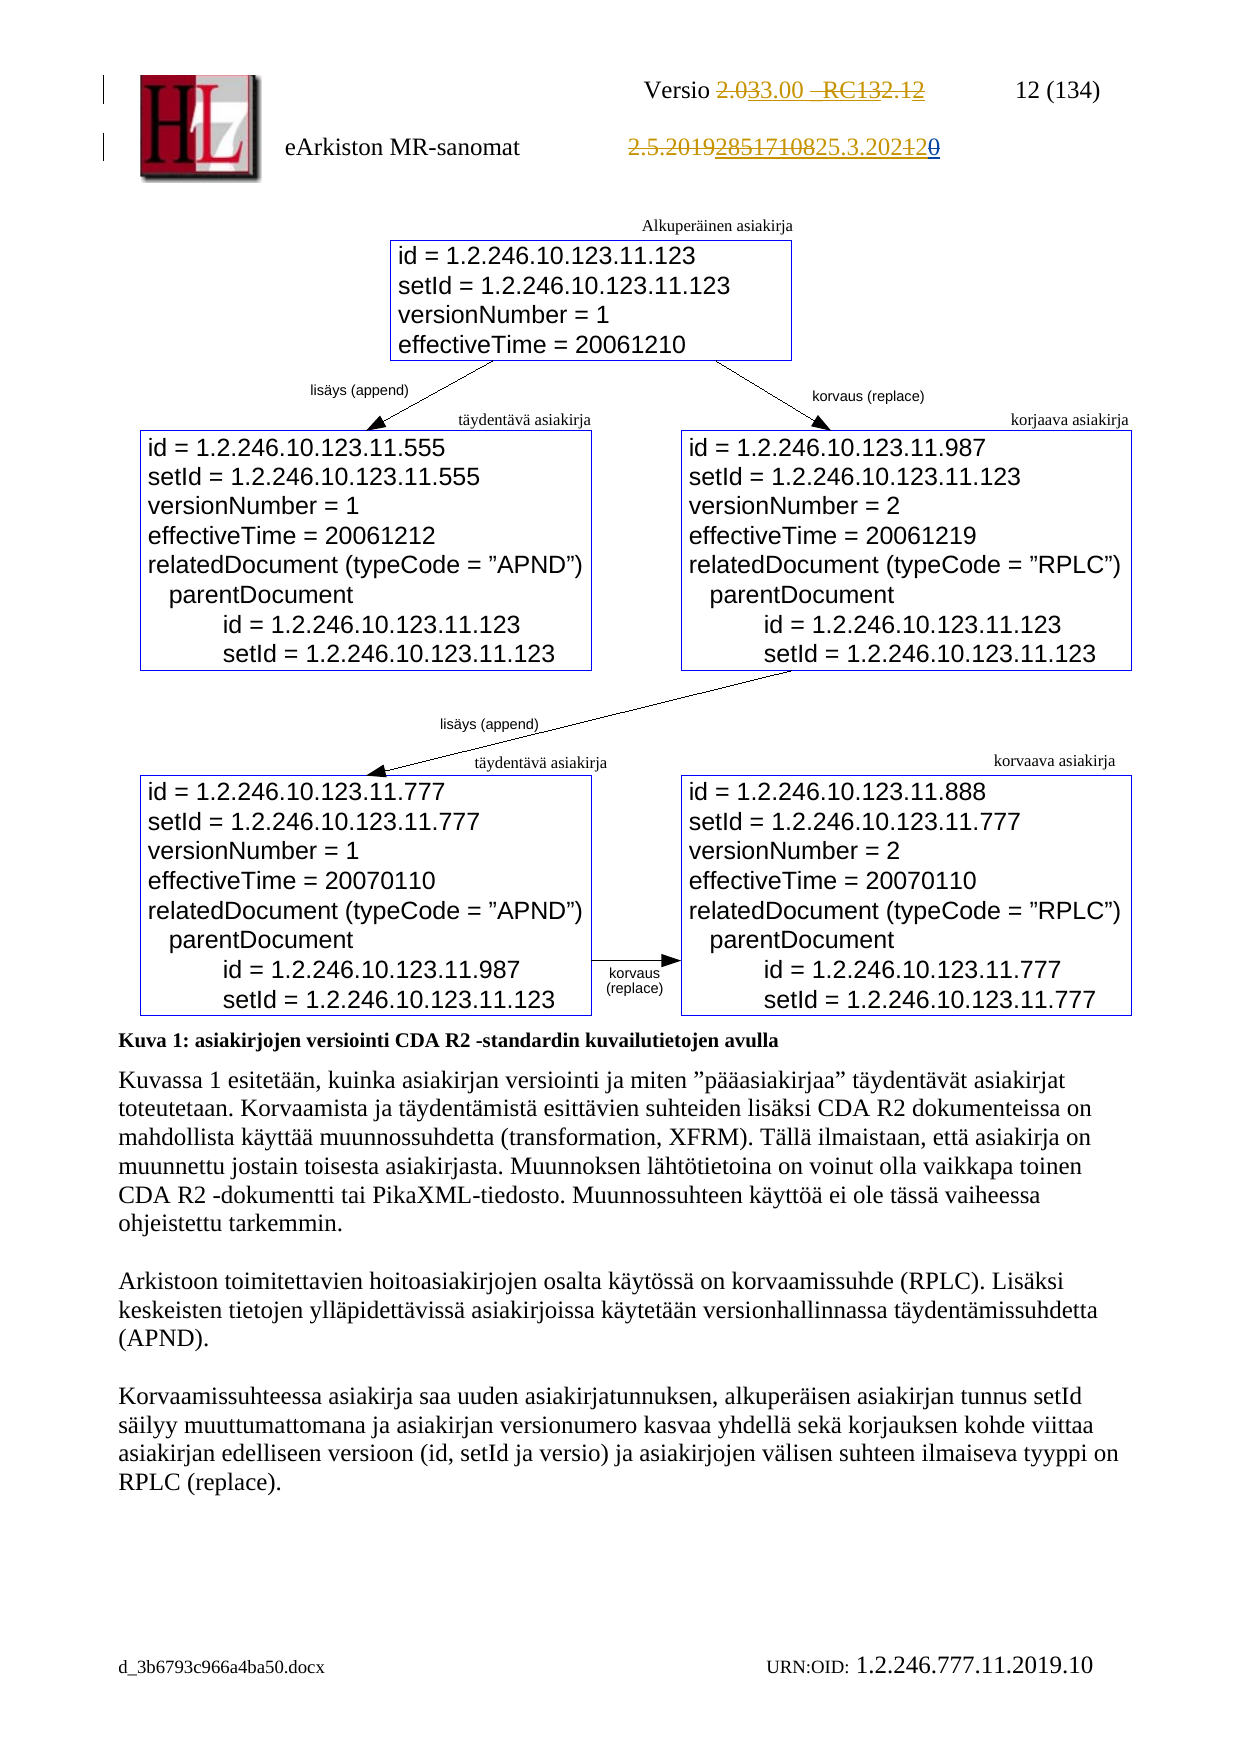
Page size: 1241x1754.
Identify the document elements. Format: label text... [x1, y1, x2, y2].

picture [140, 75, 263, 183]
text Kuvassa 1 esitetään, kuinka asiakirjan versiointi ja miten ”pääasiakirjaa” täydentävät asiakirjat toteutetaan. Korvaamista ja täydentämistä esittävien suhteiden lisäksi CDA R2 dokumenteissa on mahdollista käyttää muunnossuhdetta (transformation, XFRM). Tällä ilmaistaan, että asiakirja on muunnettu jostain toisesta asiakirjasta. Muunnoksen lähtötietoina on voinut olla vaikkapa toinen CDA R2 -dokumentti tai PikaXML-tiedosto. Muunnossuhteen käyttöä ei ole tässä vaiheessa ohjeistettu tarkemmin. [118, 1065, 1122, 1237]
text Kuva 1: asiakirjojen versiointi CDA R2 -standardin kuvailutietojen avulla [118, 1028, 1122, 1052]
text Korvaamissuhteessa asiakirja saa uuden asiakirjatunnuksen, alkuperäisen asiakirjan tunnus setId säilyy muuttumattomana ja asiakirjan versionumero kasvaa yhdellä sekä korjauksen kohde viittaa asiakirjan edelliseen versioon (id, setId ja versio) ja asiakirjojen välisen suhteen ilmaiseva tyyppi on RPLC (replace). [118, 1381, 1122, 1496]
text Arkistoon toimitettavien hoitoasiakirjojen osalta käytössä on korvaamissuhde (RPLC). Lisäksi keskeisten tietojen ylläpidettävissä asiakirjoissa käytetään versionhallinnassa täydentämissuhdetta (APND). [118, 1266, 1122, 1352]
